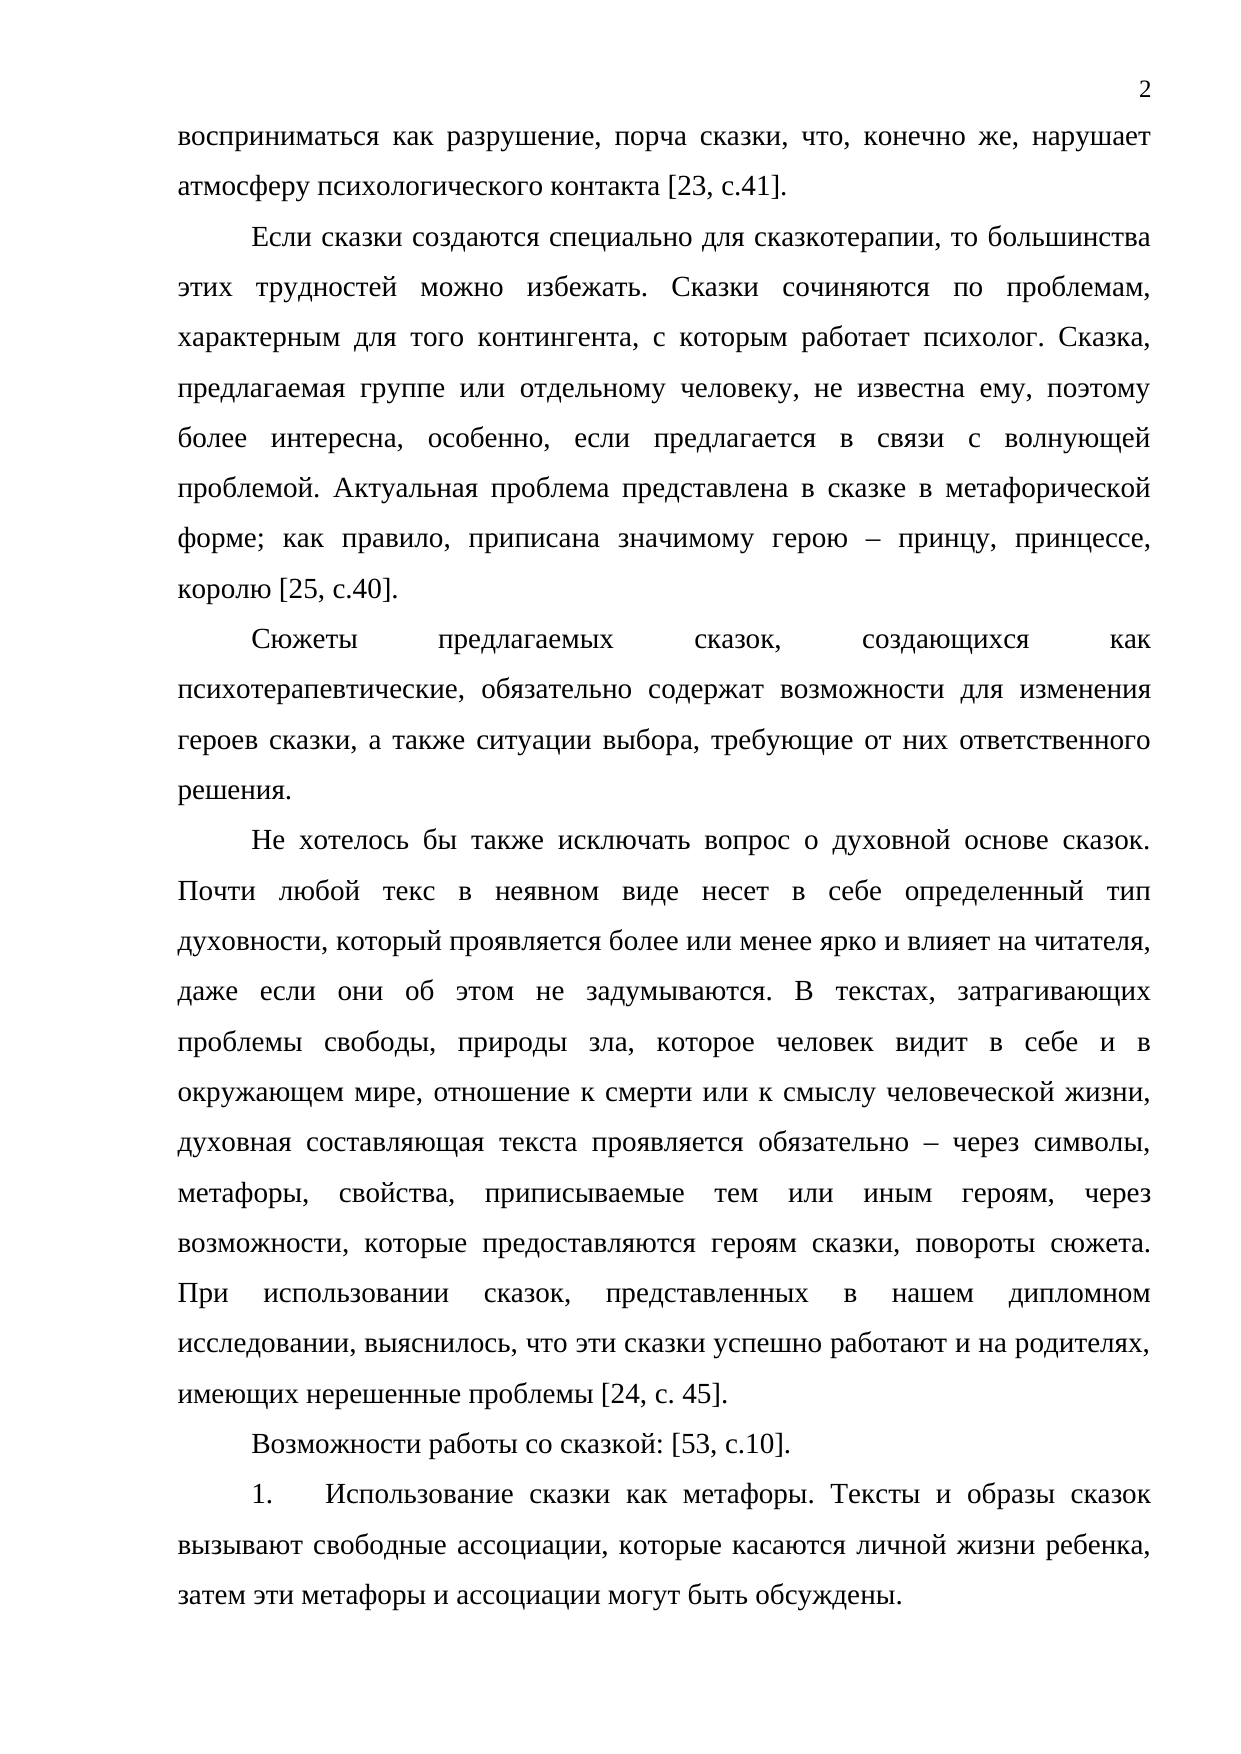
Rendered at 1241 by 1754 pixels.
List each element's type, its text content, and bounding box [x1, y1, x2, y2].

text Если сказки создаются специально для сказкотерапии, то большинства этих трудностей можно избежать. Сказки сочиняются по проблемам, характерным для того контингента, с которым работает психолог. Сказка, предлагаемая группе или отдельному человеку, не известна ему, поэтому более интересна, особенно, если предлагается в связи с волнующей проблемой. Актуальная проблема представлена в сказке в метафорической форме; как правило, приписана значимому герою – принцу, принцессе, королю [25, c.40]. [177, 219, 1152, 604]
text Возможности работы со сказкой: [53, c.10]. [177, 1426, 1152, 1460]
list Использование сказки как метафоры. Тексты и образы сказок вызывают свободные ассоциации, которые касаются личной жизни ребенка, затем эти метафоры и ассоциации могут быть обсуждены. [177, 1477, 1152, 1611]
text Сюжеты предлагаемых сказок, создающихся как психотерапевтические, обязательно содержат возможности для изменения героев сказки, а также ситуации выбора, требующие от них ответственного решения. [177, 621, 1152, 806]
text Не хотелось бы также исключать вопрос о духовной основе сказок. Почти любой текс в неявном виде несет в себе определенный тип духовности, который проявляется более или менее ярко и влияет на читателя, даже если они об этом не задумываются. В текстах, затрагивающих проблемы свободы, природы зла, которое человек видит в себе и в окружающем мире, отношение к смерти или к смыслу человеческой жизни, духовная составляющая текста проявляется обязательно – через символы, метафоры, свойства, приписываемые тем или иным героям, через возможности, которые предоставляются героям сказки, повороты сюжета. При использовании сказок, представленных в нашем дипломном исследовании, выяснилось, что эти сказки успешно работают и на родителях, имеющих нерешенные проблемы [24, c. 45]. [177, 822, 1152, 1409]
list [177, 118, 1152, 202]
